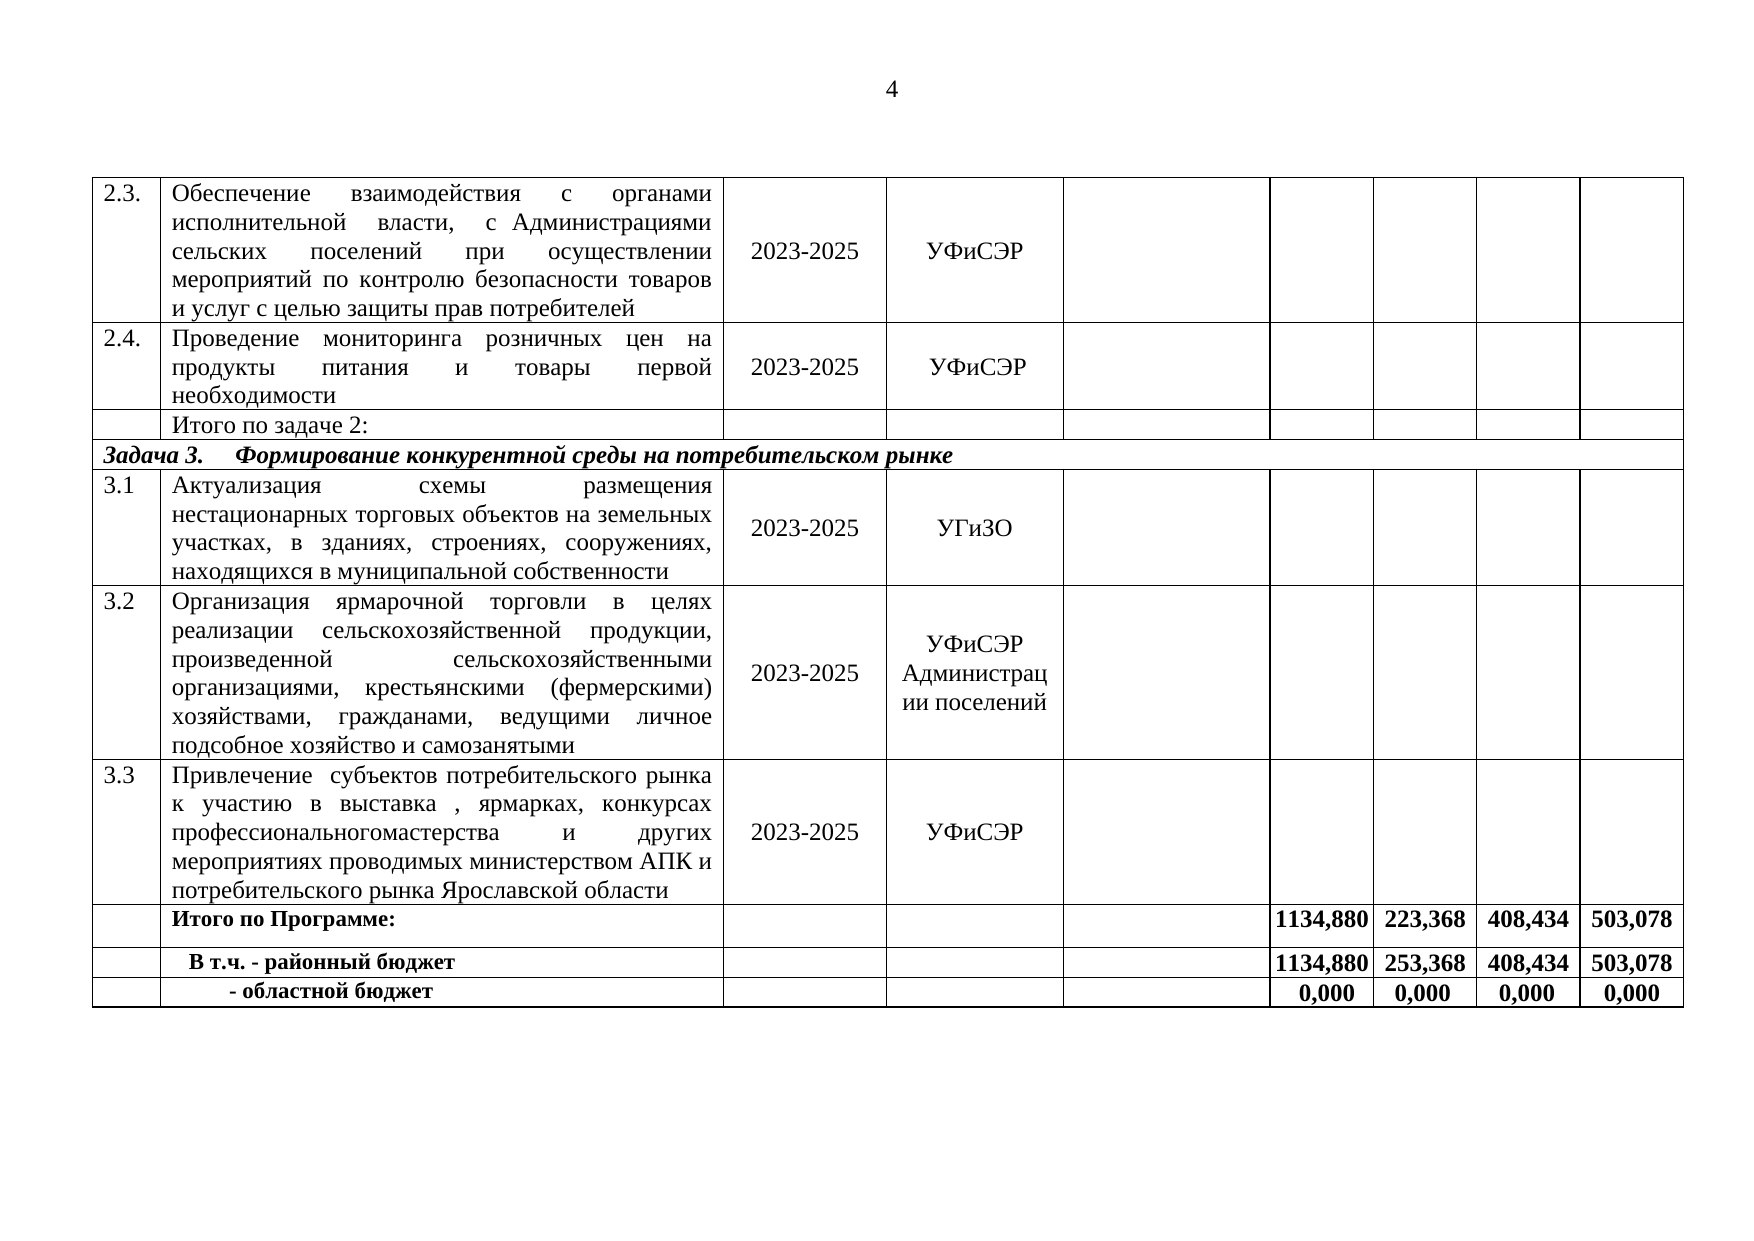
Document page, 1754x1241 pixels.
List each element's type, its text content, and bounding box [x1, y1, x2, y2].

table_cell [1477, 586, 1579, 759]
table_cell [1477, 323, 1579, 409]
table_cell УФиСЭР [887, 760, 1063, 903]
table_cell [887, 948, 1063, 977]
table_cell [1064, 586, 1269, 759]
table_cell Итого по Программе: [161, 905, 723, 947]
table_cell 3.1 [93, 470, 160, 585]
table_cell [1064, 978, 1269, 1006]
table_cell В т.ч. - районный бюджет [161, 948, 723, 977]
table_cell [1581, 760, 1683, 903]
table_cell Задача 3. Формирование конкурентной среды на потребительском рынке [93, 440, 1683, 469]
table_cell УФиСЭР [887, 323, 1063, 409]
table_cell УФиСЭР Администрации поселений [887, 586, 1063, 759]
table_cell 3.3 [93, 760, 160, 903]
table_cell [1271, 760, 1373, 903]
table_cell [1374, 178, 1476, 322]
table_cell [1581, 410, 1683, 439]
table_cell [1374, 470, 1476, 585]
table_cell [887, 978, 1063, 1006]
table_cell [1271, 323, 1373, 409]
table_cell 503,078 [1581, 948, 1683, 977]
table_cell [1581, 470, 1683, 585]
table_cell 3.2 [93, 586, 160, 759]
table_cell 0,000 [1477, 978, 1579, 1006]
table_cell [93, 410, 160, 439]
table_cell [93, 905, 160, 947]
table_cell [1374, 760, 1476, 903]
table_cell [1581, 178, 1683, 322]
table_cell УГиЗО [887, 470, 1063, 585]
table_cell 408,434 [1477, 948, 1579, 977]
table_cell - областной бюджет [161, 978, 723, 1006]
table_cell [1271, 586, 1373, 759]
table_cell [1581, 586, 1683, 759]
table_cell Привлечение субъектов потребительского рынка к участию в выставка , ярмарках, конкурсах профессиональногомастерства и других мероприятиях проводимых министерством АПК и потребительского рынка Ярославской области [161, 760, 723, 903]
table_cell [1064, 948, 1269, 977]
table_cell Организация ярмарочной торговли в целях реализации сельскохозяйственной продукции, произведенной сельскохозяйственными организациями, крестьянскими (фермерскими) хозяйствами, гражданами, ведущими личное подсобное хозяйство и самозанятыми [161, 586, 723, 759]
table_cell [1064, 905, 1269, 947]
table_cell [724, 905, 886, 947]
table_cell [1477, 760, 1579, 903]
table_cell [724, 410, 886, 439]
table_cell [1374, 323, 1476, 409]
table_cell 253,368 [1374, 948, 1476, 977]
table_cell [1271, 470, 1373, 585]
table_cell [724, 948, 886, 977]
table_cell [1064, 410, 1269, 439]
table_cell 2.4. [93, 323, 160, 409]
table_cell 223,368 [1374, 905, 1476, 947]
table_cell 503,078 [1581, 905, 1683, 947]
table_cell [724, 978, 886, 1006]
table_cell 0,000 [1271, 978, 1373, 1006]
table_cell [1271, 178, 1373, 322]
table_cell [1374, 410, 1476, 439]
table_cell [93, 948, 160, 977]
table_cell 408,434 [1477, 905, 1579, 947]
table_cell [1581, 323, 1683, 409]
table_cell [1064, 760, 1269, 903]
table_cell 1134,880 [1271, 948, 1373, 977]
table_cell [1477, 178, 1579, 322]
table_cell [1064, 178, 1269, 322]
table_cell [887, 410, 1063, 439]
table_cell 2023-2025 [724, 586, 886, 759]
table_cell Итого по задаче 2: [161, 410, 723, 439]
table_cell [887, 905, 1063, 947]
table_cell 2023-2025 [724, 323, 886, 409]
table_cell 2023-2025 [724, 470, 886, 585]
table_cell Проведение мониторинга розничных цен на продукты питания и товары первой необходимости [161, 323, 723, 409]
table_cell Обеспечение взаимодействия с органами исполнительной власти, с Администрациями сельских поселений при осуществлении мероприятий по контролю безопасности товаров и услуг с целью защиты прав потребителей [161, 178, 723, 322]
table_cell [1271, 410, 1373, 439]
table_cell [1064, 470, 1269, 585]
table_cell 0,000 [1581, 978, 1683, 1006]
table_cell [1477, 470, 1579, 585]
table_cell УФиСЭР [887, 178, 1063, 322]
table_cell 0,000 [1374, 978, 1476, 1006]
table_cell 1134,880 [1271, 905, 1373, 947]
table_cell 2.3. [93, 178, 160, 322]
table_cell [1064, 323, 1269, 409]
table_cell Актуализация схемы размещения нестационарных торговых объектов на земельных участках, в зданиях, строениях, сооружениях, находящихся в муниципальной собственности [161, 470, 723, 585]
table_cell 2023-2025 [724, 760, 886, 903]
table_cell [1374, 586, 1476, 759]
table_cell [1477, 410, 1579, 439]
table_cell [93, 978, 160, 1006]
table_cell 2023-2025 [724, 178, 886, 322]
